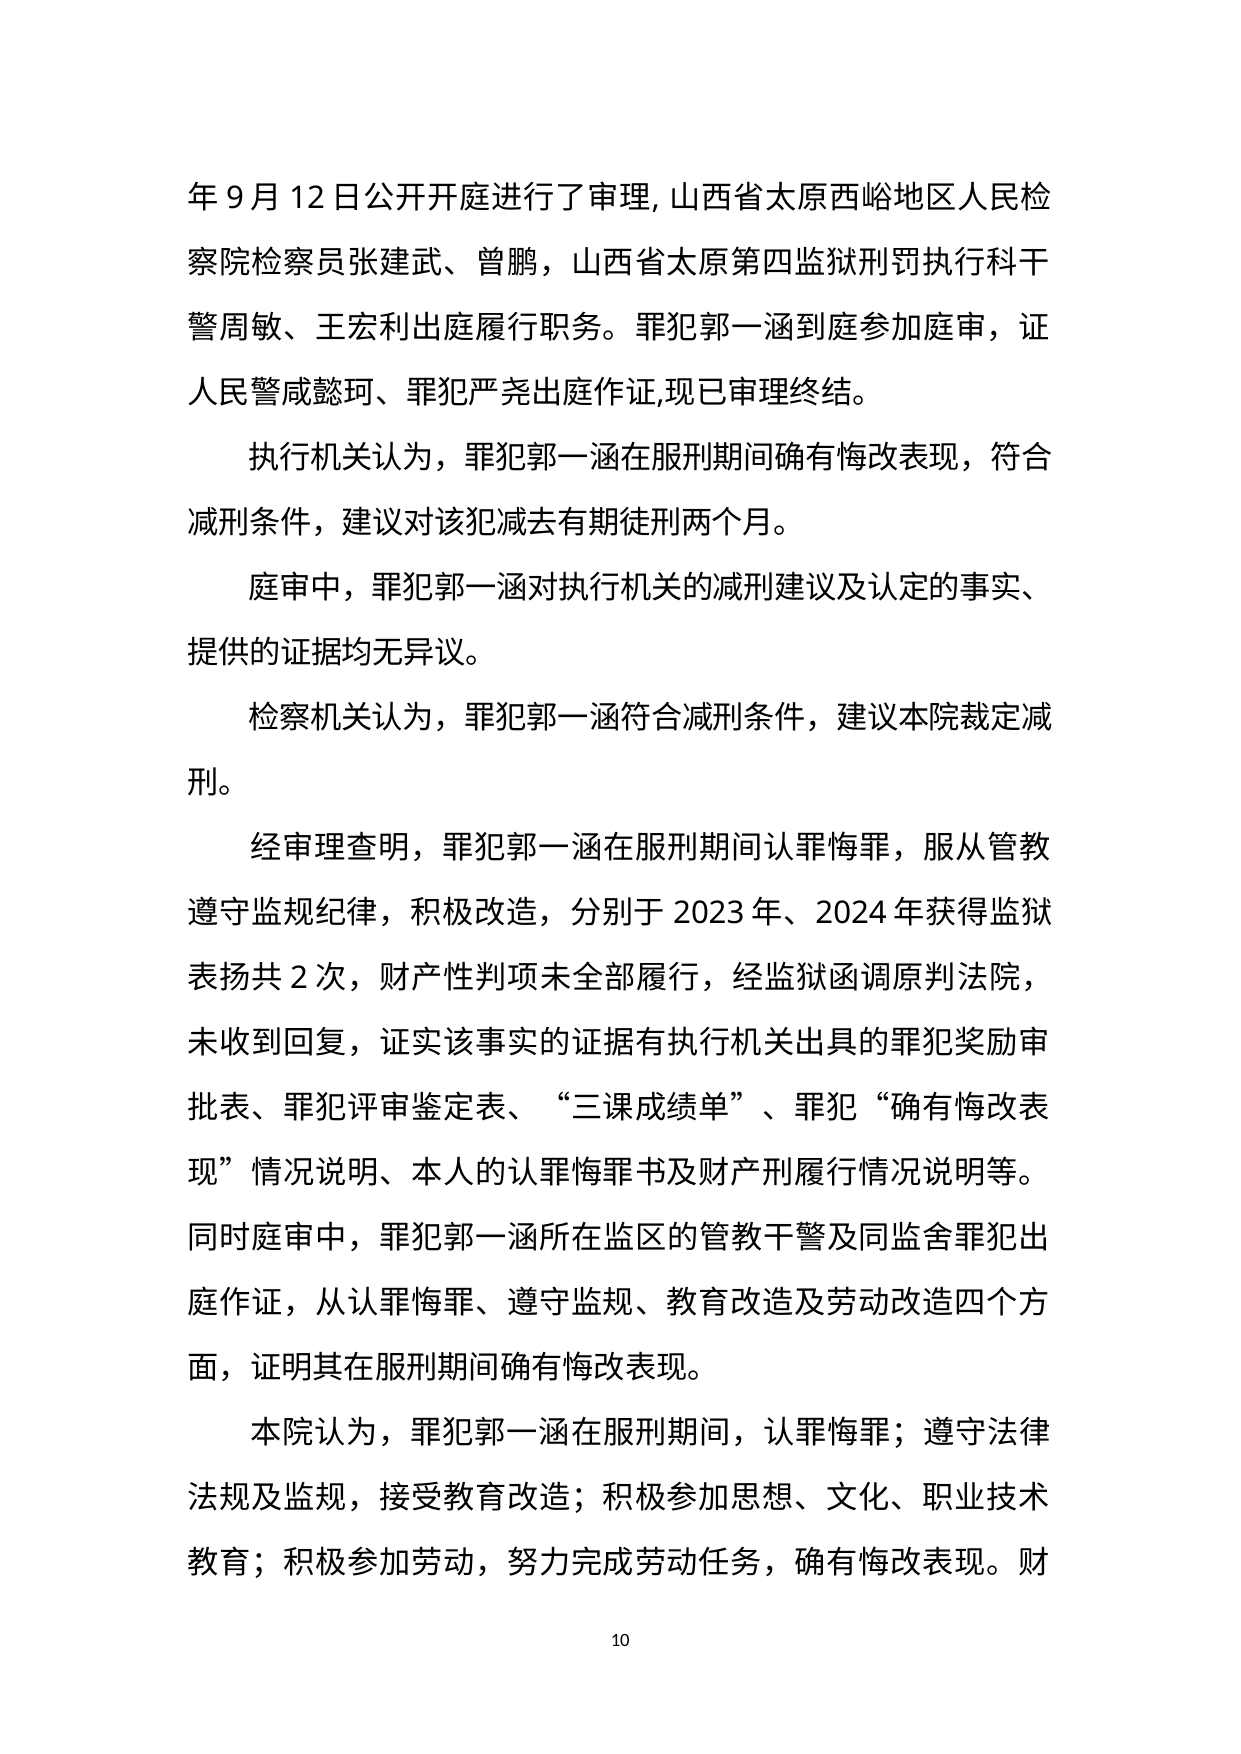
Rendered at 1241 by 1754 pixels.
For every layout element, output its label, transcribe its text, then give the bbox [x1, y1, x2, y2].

text 庭审中，罪犯郭一涵对执行机关的减刑建议及认定的事实、提供的证据均无异议。 [187, 552, 1053, 682]
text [187, 1397, 1053, 1592]
text 执行机关认为，罪犯郭一涵在服刑期间确有悔改表现，符合减刑条件，建议对该犯减去有期徒刑两个月。 [187, 422, 1053, 552]
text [187, 162, 1053, 422]
text 经审理查明，罪犯郭一涵在服刑期间认罪悔罪，服从管教，遵守监规纪律，积极改造，分别于2023年、2024年获得监狱表扬共2次，财产性判项未全部履行，经监狱函调原判法院，未收到回复，证实该事实的证据有执行机关出具的罪犯奖励审批表、罪犯评审鉴定表、“三课成绩单”、罪犯“确有悔改表现”情况说明、本人的认罪悔罪书及财产刑履行情况说明等。同时庭审中，罪犯郭一涵所在监区的管教干警及同监舍罪犯出庭作证，从认罪悔罪、遵守监规、教育改造及劳动改造四个方面，证明其在服刑期间确有悔改表现。 [187, 812, 1053, 1397]
text 检察机关认为，罪犯郭一涵符合减刑条件，建议本院裁定减刑。 [187, 682, 1053, 812]
